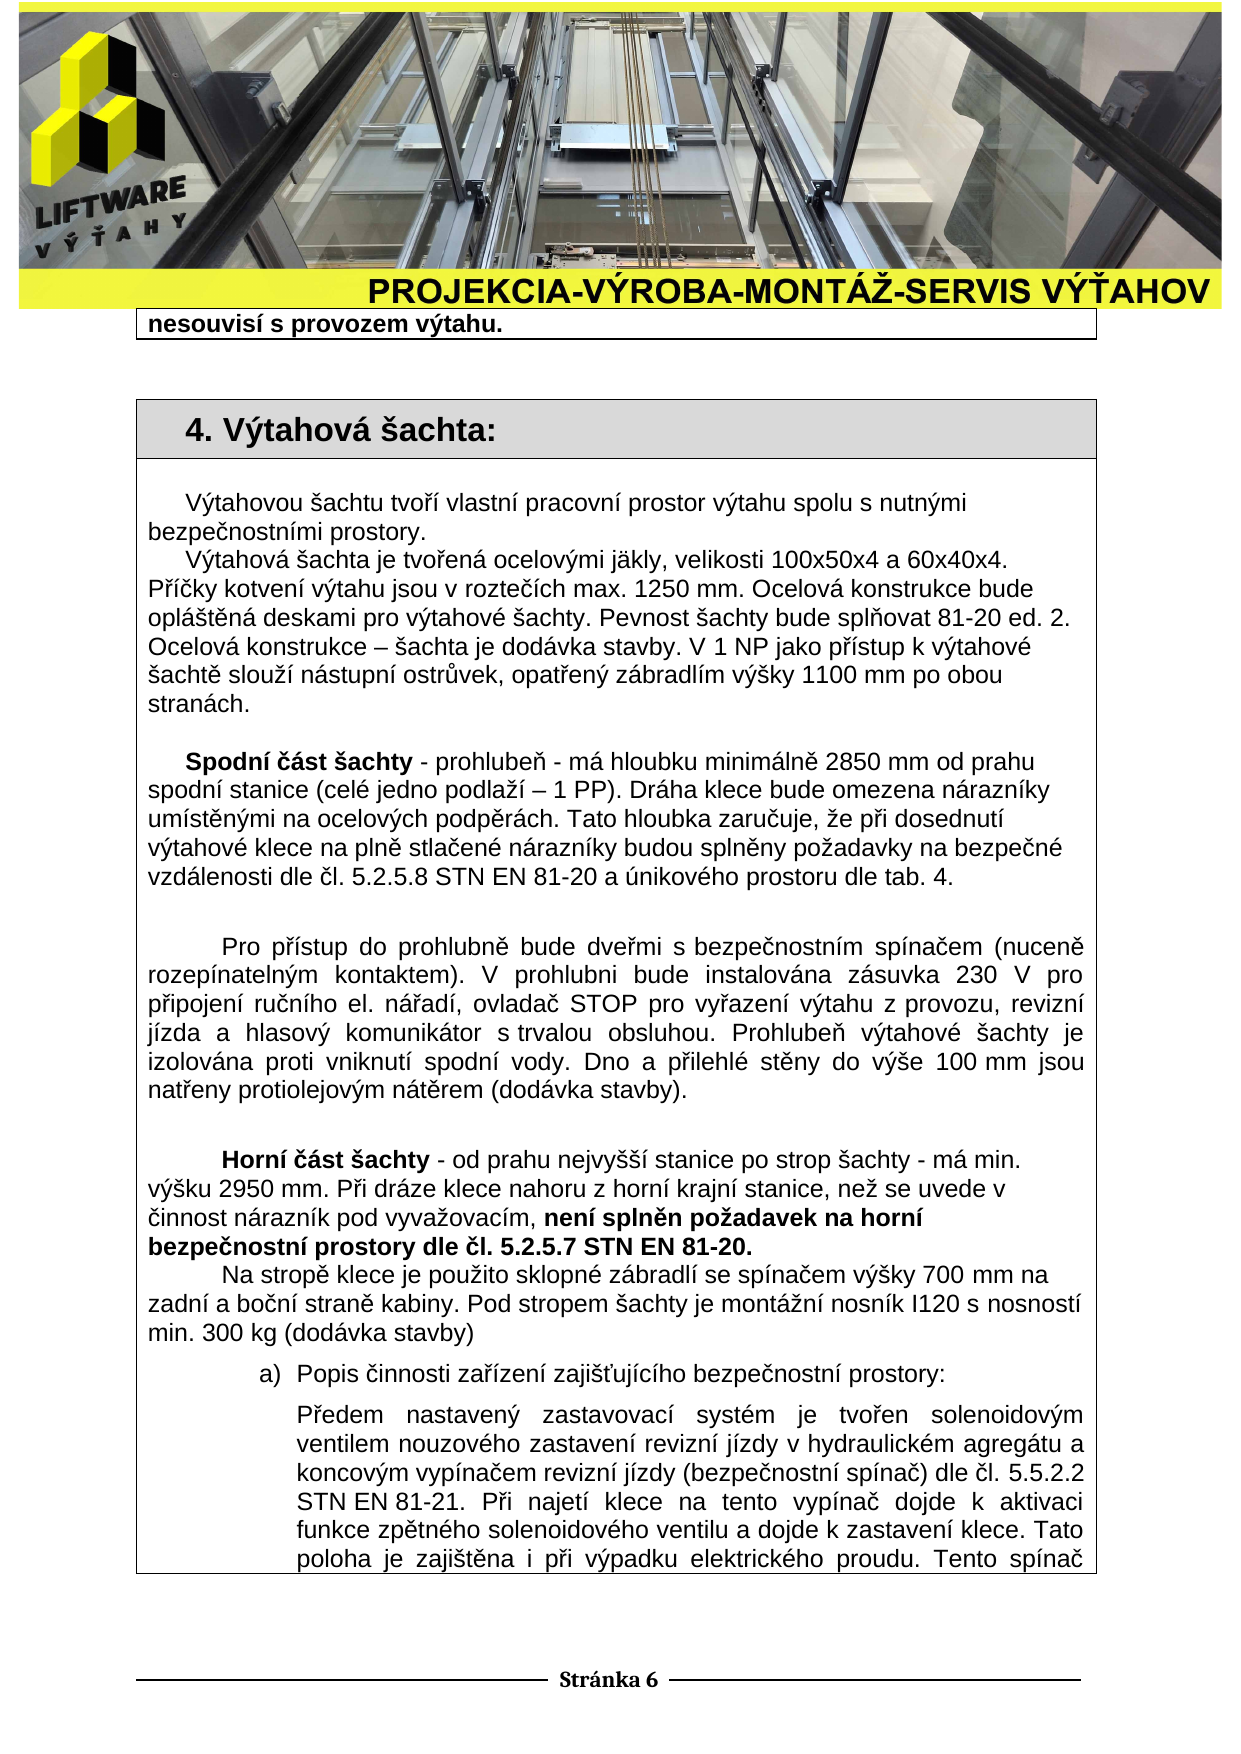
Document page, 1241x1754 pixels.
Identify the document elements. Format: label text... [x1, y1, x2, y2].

table_header Výtahová šachta: [137, 400, 1096, 458]
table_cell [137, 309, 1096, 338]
picture [18, 2, 1222, 309]
